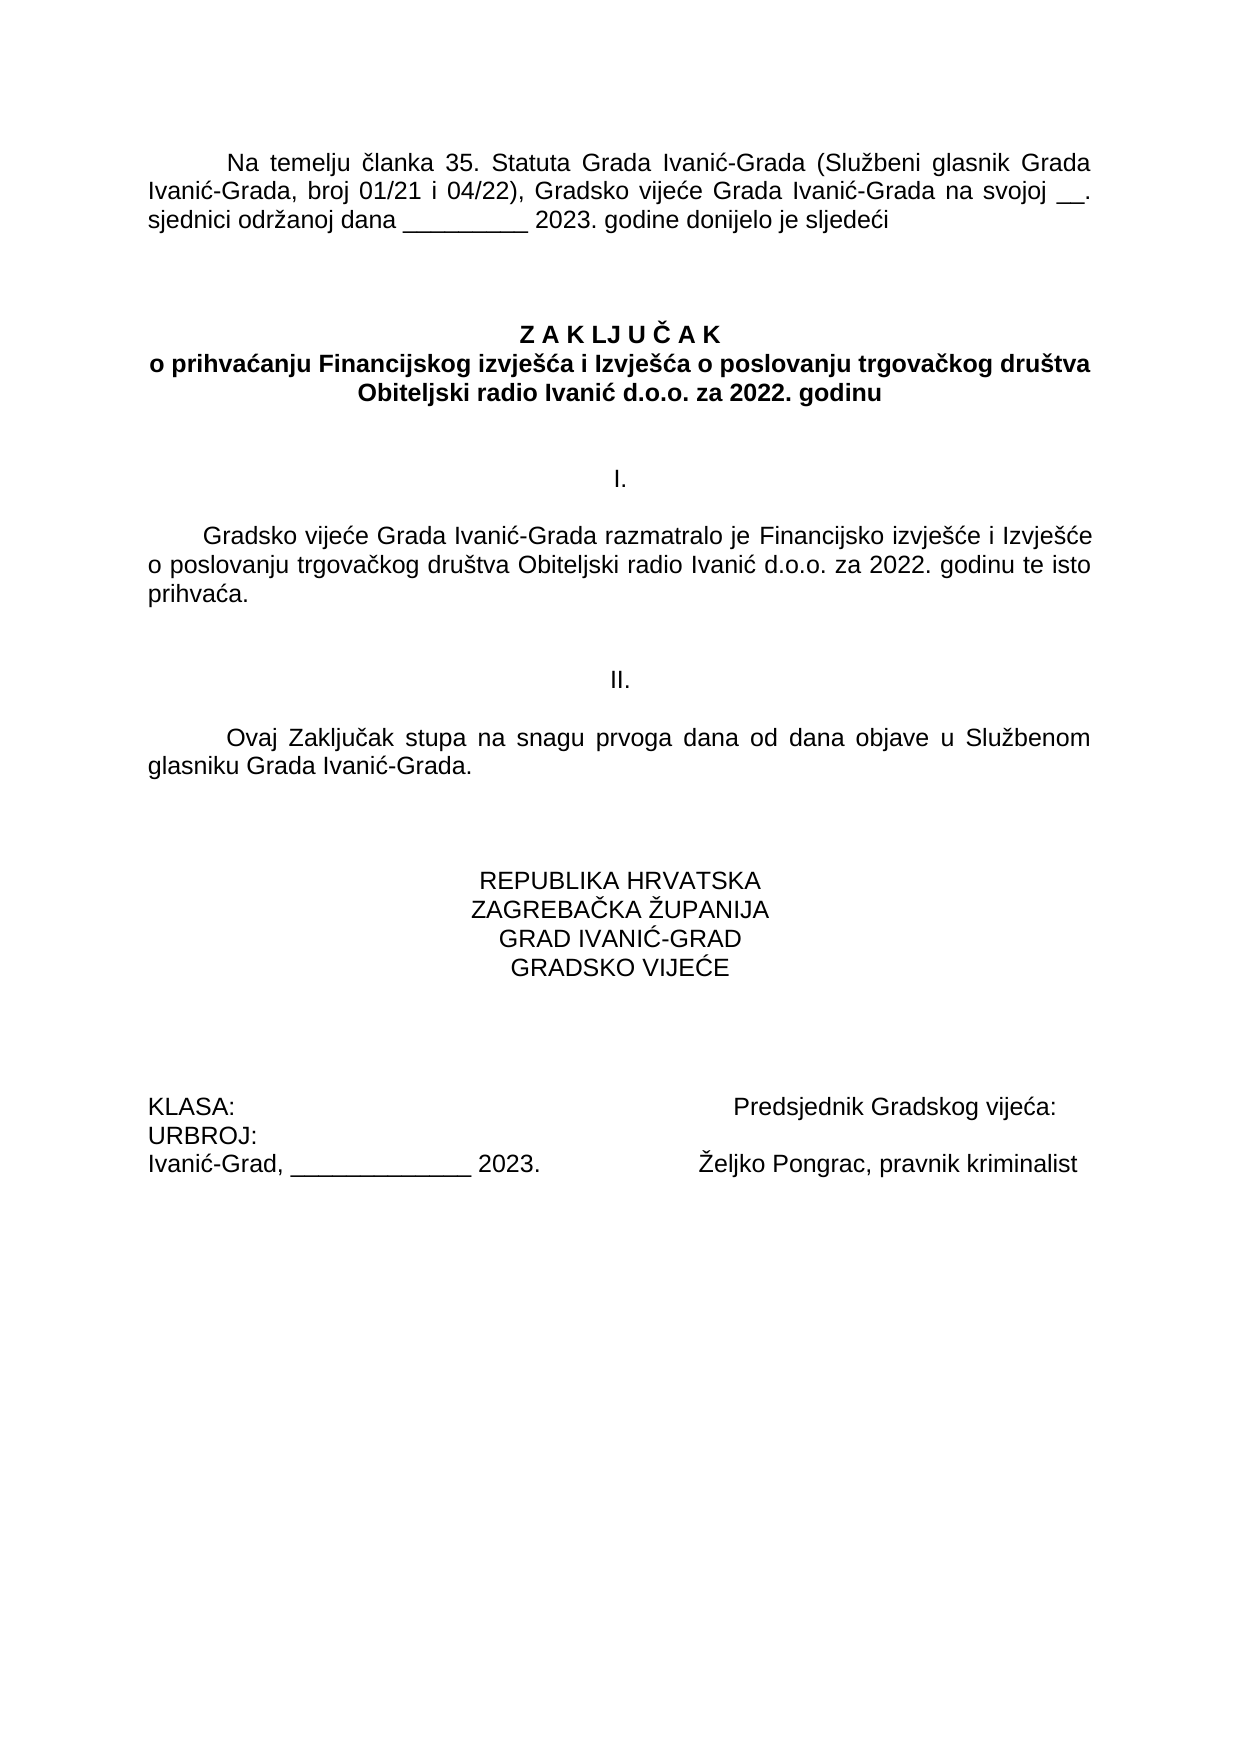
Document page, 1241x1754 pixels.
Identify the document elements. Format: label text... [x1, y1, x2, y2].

text I. [148, 464, 1093, 493]
text ZAGREBAČKA ŽUPANIJA [148, 895, 1093, 924]
text KLASA: Predsjednik Gradskog vijeća: [148, 1092, 1093, 1121]
text Ivanić-Grad, _____________ 2023. Željko Pongrac, pravnik kriminalist [148, 1149, 1093, 1178]
text GRADSKO VIJEĆE [148, 953, 1093, 981]
text GRAD IVANIĆ-GRAD [148, 924, 1093, 953]
text Na temelju članka 35. Statuta Grada Ivanić-Grada (Službeni glasnik Grada Ivanić-Grada, broj 01/21 i 04/22), Gradsko vijeće Grada Ivanić-Grada na svojoj __. sjednici održanoj dana _________ 2023. godine donijelo je sljedeći [148, 148, 1093, 234]
text o prihvaćanju Financijskog izvješća i Izvješća o poslovanju trgovačkog društva Obiteljski radio Ivanić d.o.o. za 2022. godinu [148, 349, 1093, 406]
text Ovaj Zaključak stupa na snagu prvoga dana od dana objave u Službenom glasniku Grada Ivanić-Grada. [148, 723, 1093, 780]
text Z A K LJ U Č A K [148, 320, 1093, 349]
text REPUBLIKA HRVATSKA [148, 866, 1093, 895]
text URBROJ: [148, 1121, 1093, 1149]
text Gradsko vijeće Grada Ivanić-Grada razmatralo je Financijsko izvješće i Izvješće o poslovanju trgovačkog društva Obiteljski radio Ivanić d.o.o. za 2022. godinu te isto prihvaća. [148, 521, 1093, 608]
text II. [148, 665, 1093, 694]
